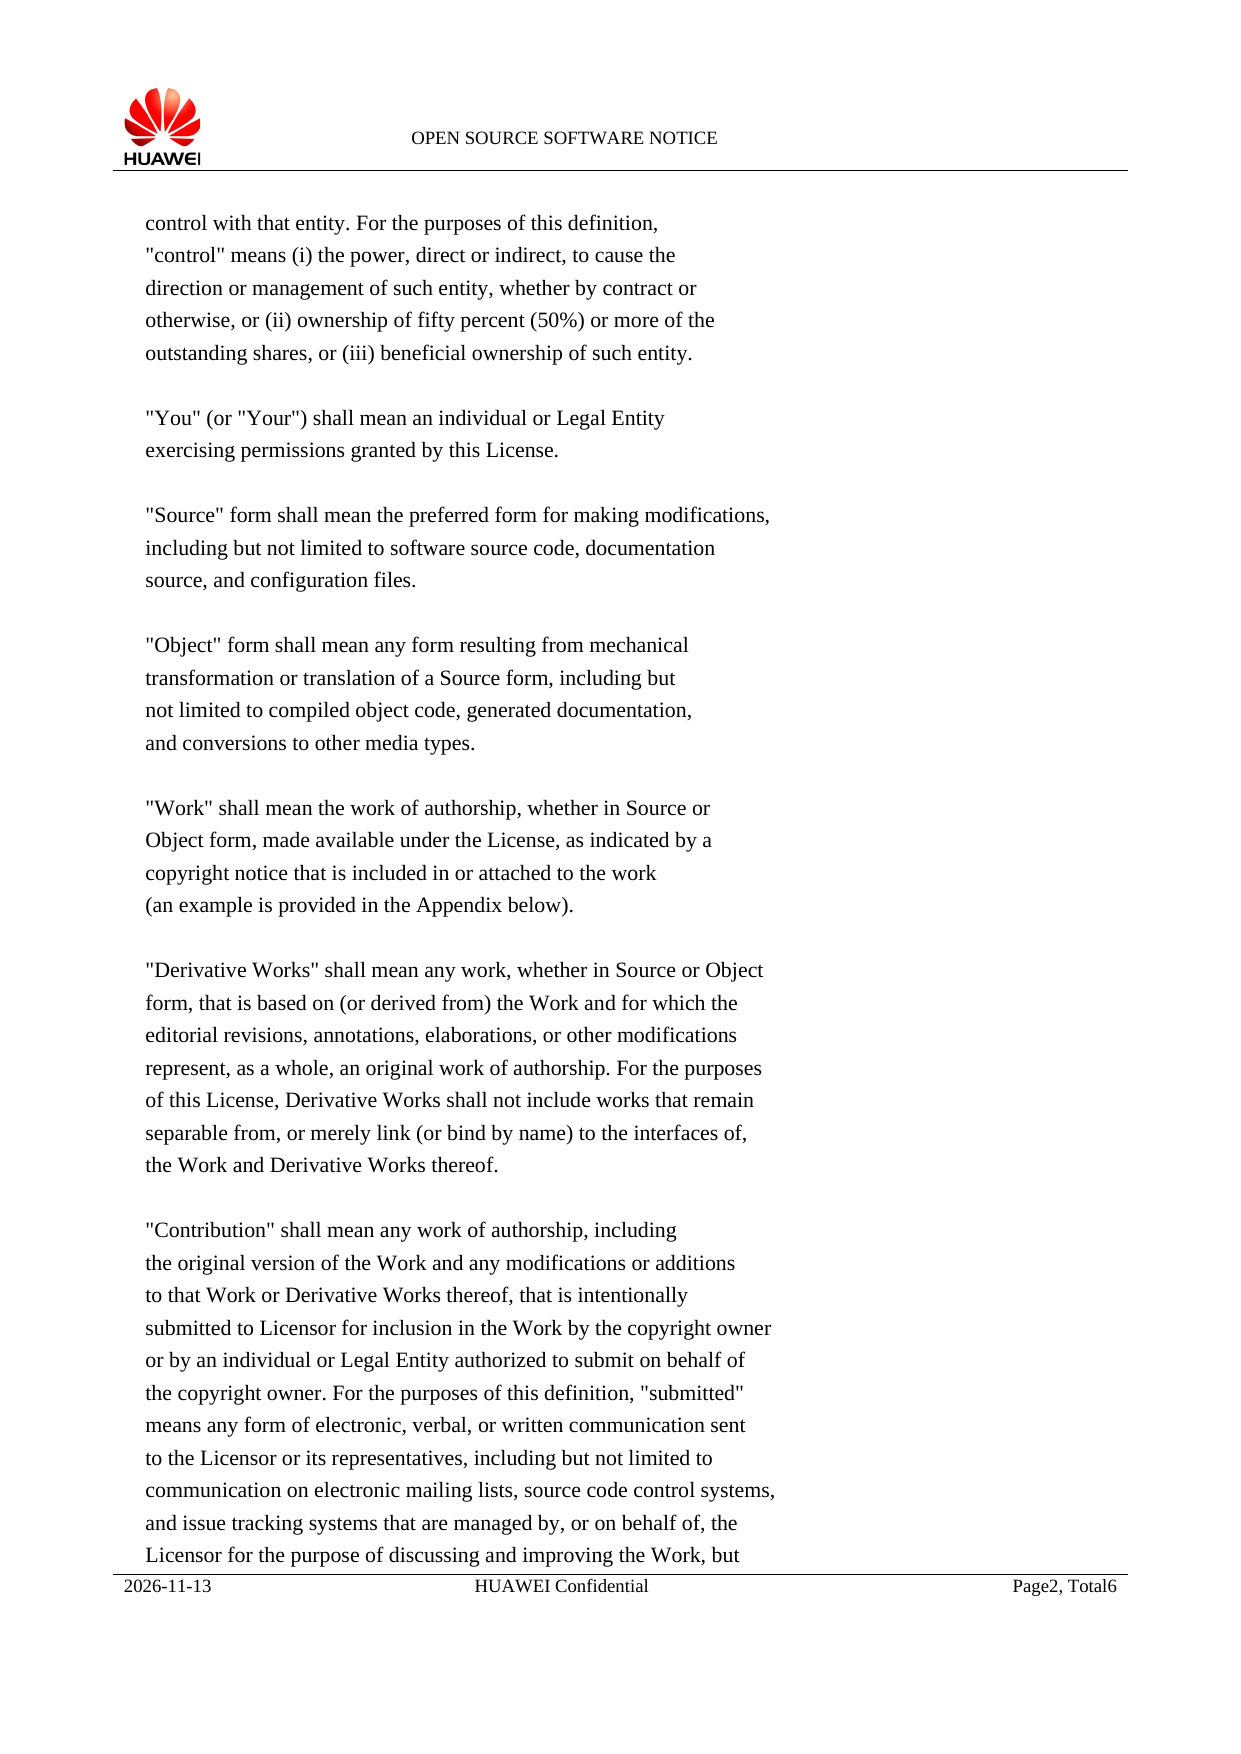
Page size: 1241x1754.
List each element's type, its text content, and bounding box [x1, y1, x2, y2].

picture [124, 88, 201, 165]
